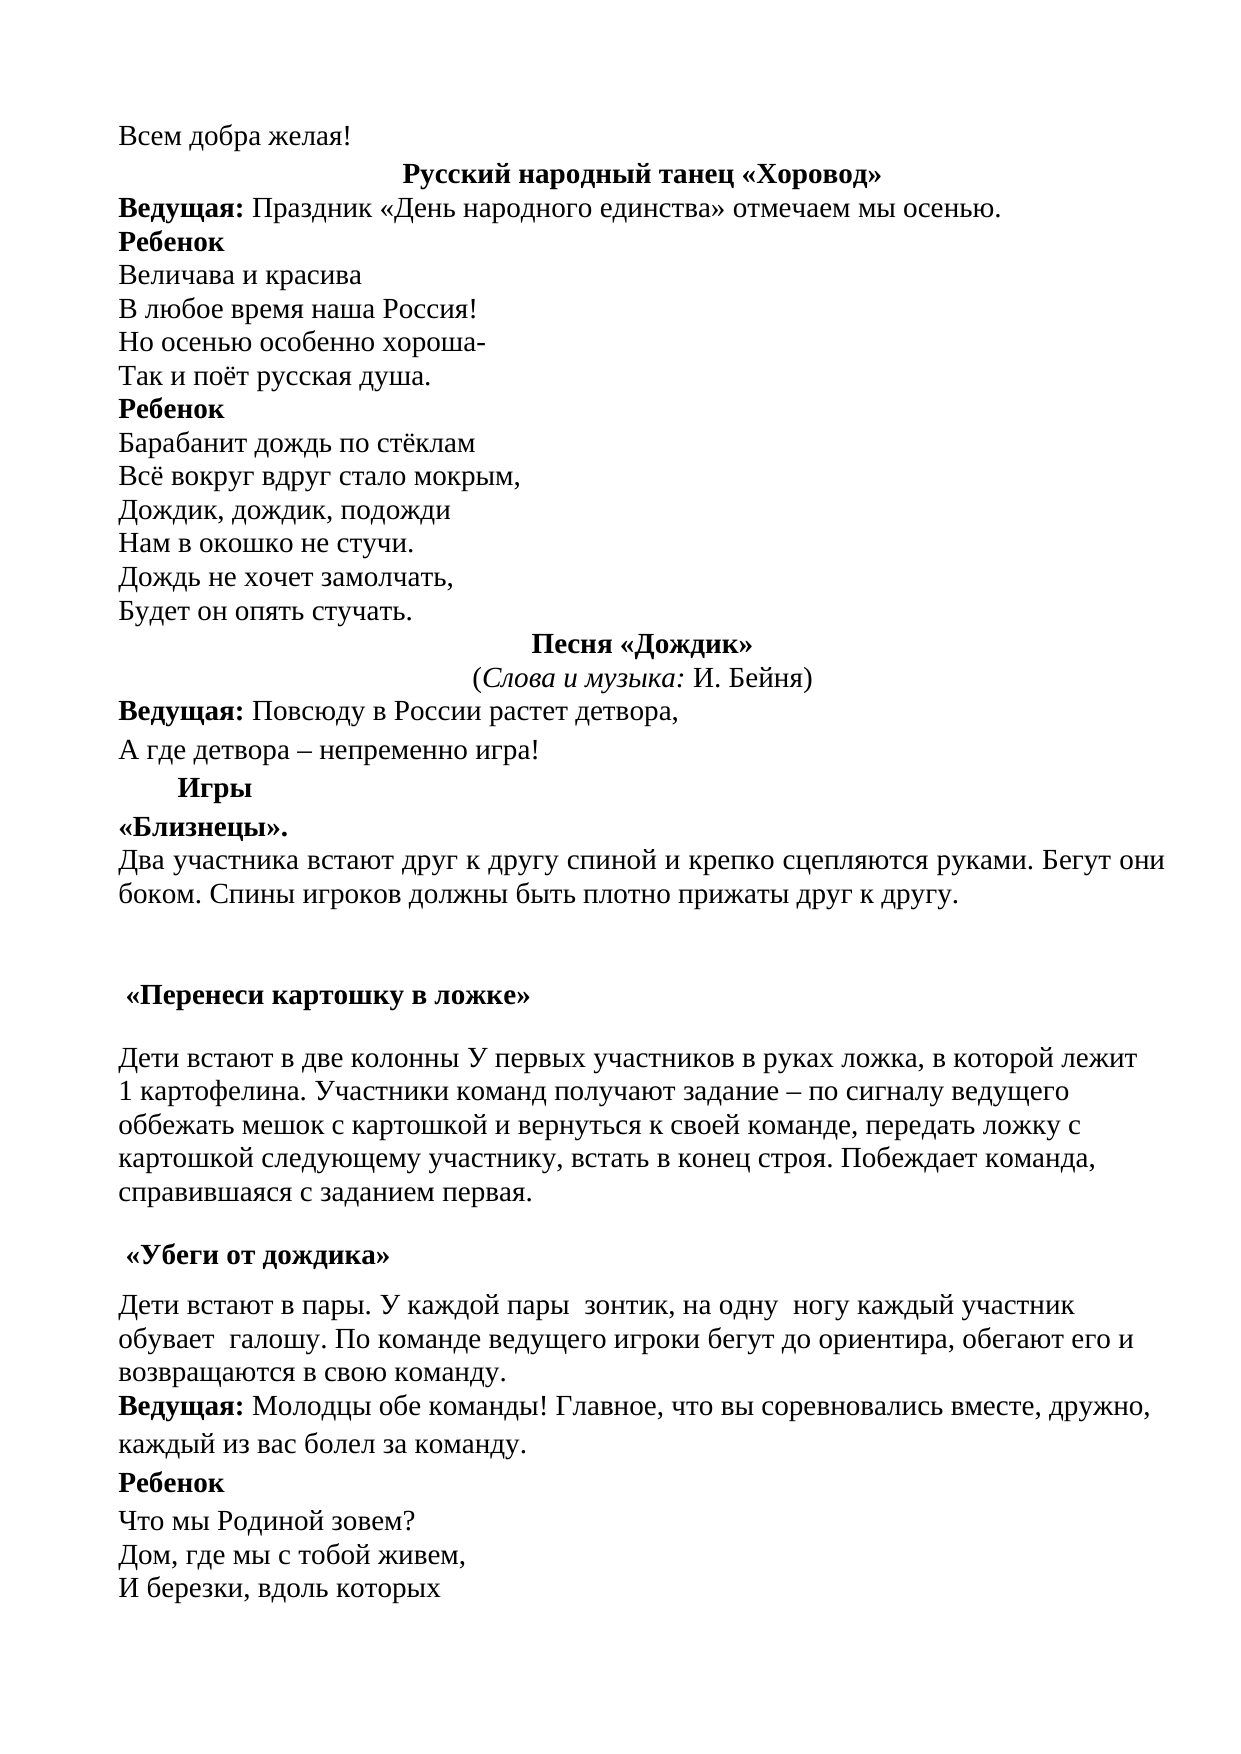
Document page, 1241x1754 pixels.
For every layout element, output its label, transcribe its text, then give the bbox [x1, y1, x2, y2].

text Два участника встают друг к другу спиной и крепко сцепляются руками. Бегут они боком. Спины игроков должны быть плотно прижаты друг к другу. [118, 842, 1166, 909]
text (Слова и музыка: И. Бейня) [118, 660, 1166, 693]
text Дети встают в две колонны У первых участников в руках ложка, в которой лежит 1 картофелина. Участники команд получают задание – по сигналу ведущего оббежать мешок с картошкой и вернуться к своей команде, передать ложку с картошкой следующему участнику, встать в конец строя. Побеждает команда, справившаяся с заданием первая. [118, 1040, 1152, 1208]
text Дом, где мы с тобой живем, [118, 1537, 1166, 1571]
text Ведущая: Молодцы обе команды! Главное, что вы соревновались вместе, дружно, каждый из вас болел за команду. [118, 1388, 1166, 1460]
text Дождь не хочет замолчать, [118, 559, 1166, 593]
text Песня «Дождик» [118, 626, 1166, 660]
text Так и поёт русская душа. [118, 358, 1166, 391]
text Ведущая: Праздник «День народного единства» отмечаем мы осенью. [118, 190, 1166, 224]
text Игры [177, 770, 1166, 804]
text Ведущая: Повсюду в России растет детвора, [118, 693, 1166, 727]
text Всем добра желая! [118, 118, 1166, 152]
text Барабанит дождь по стёклам [118, 425, 1166, 458]
text Нам в окошко не стучи. [118, 526, 1166, 559]
text Будет он опять стучать. [118, 593, 1166, 626]
text «Убеги от дождика» [118, 1237, 1166, 1270]
text А где детвора – непременно игра! [118, 732, 1166, 765]
text Что мы Родиной зовем? [118, 1503, 1166, 1537]
text Ребенок [118, 391, 1166, 425]
text «Близнецы». [118, 809, 1166, 842]
text Дождик, дождик, подожди [118, 492, 1166, 526]
text Всё вокруг вдруг стало мокрым, [118, 458, 1166, 492]
text Ребенок [118, 224, 1166, 257]
text Дети встают в пары. У каждой пары зонтик, на одну ногу каждый участник обувает галошу. По команде ведущего игроки бегут до ориентира, обегают его и возвращаются в свою команду. [118, 1287, 1166, 1388]
text В любое время наша Россия! [118, 291, 1166, 324]
text Русский народный танец «Хоровод» [118, 157, 1166, 190]
text «Перенеси картошку в ложке» [118, 977, 1152, 1011]
text Ребенок [118, 1465, 1166, 1498]
text И березки, вдоль которых [118, 1571, 1166, 1604]
text Но осенью особенно хороша- [118, 324, 1166, 358]
text Величава и красива [118, 257, 1166, 291]
